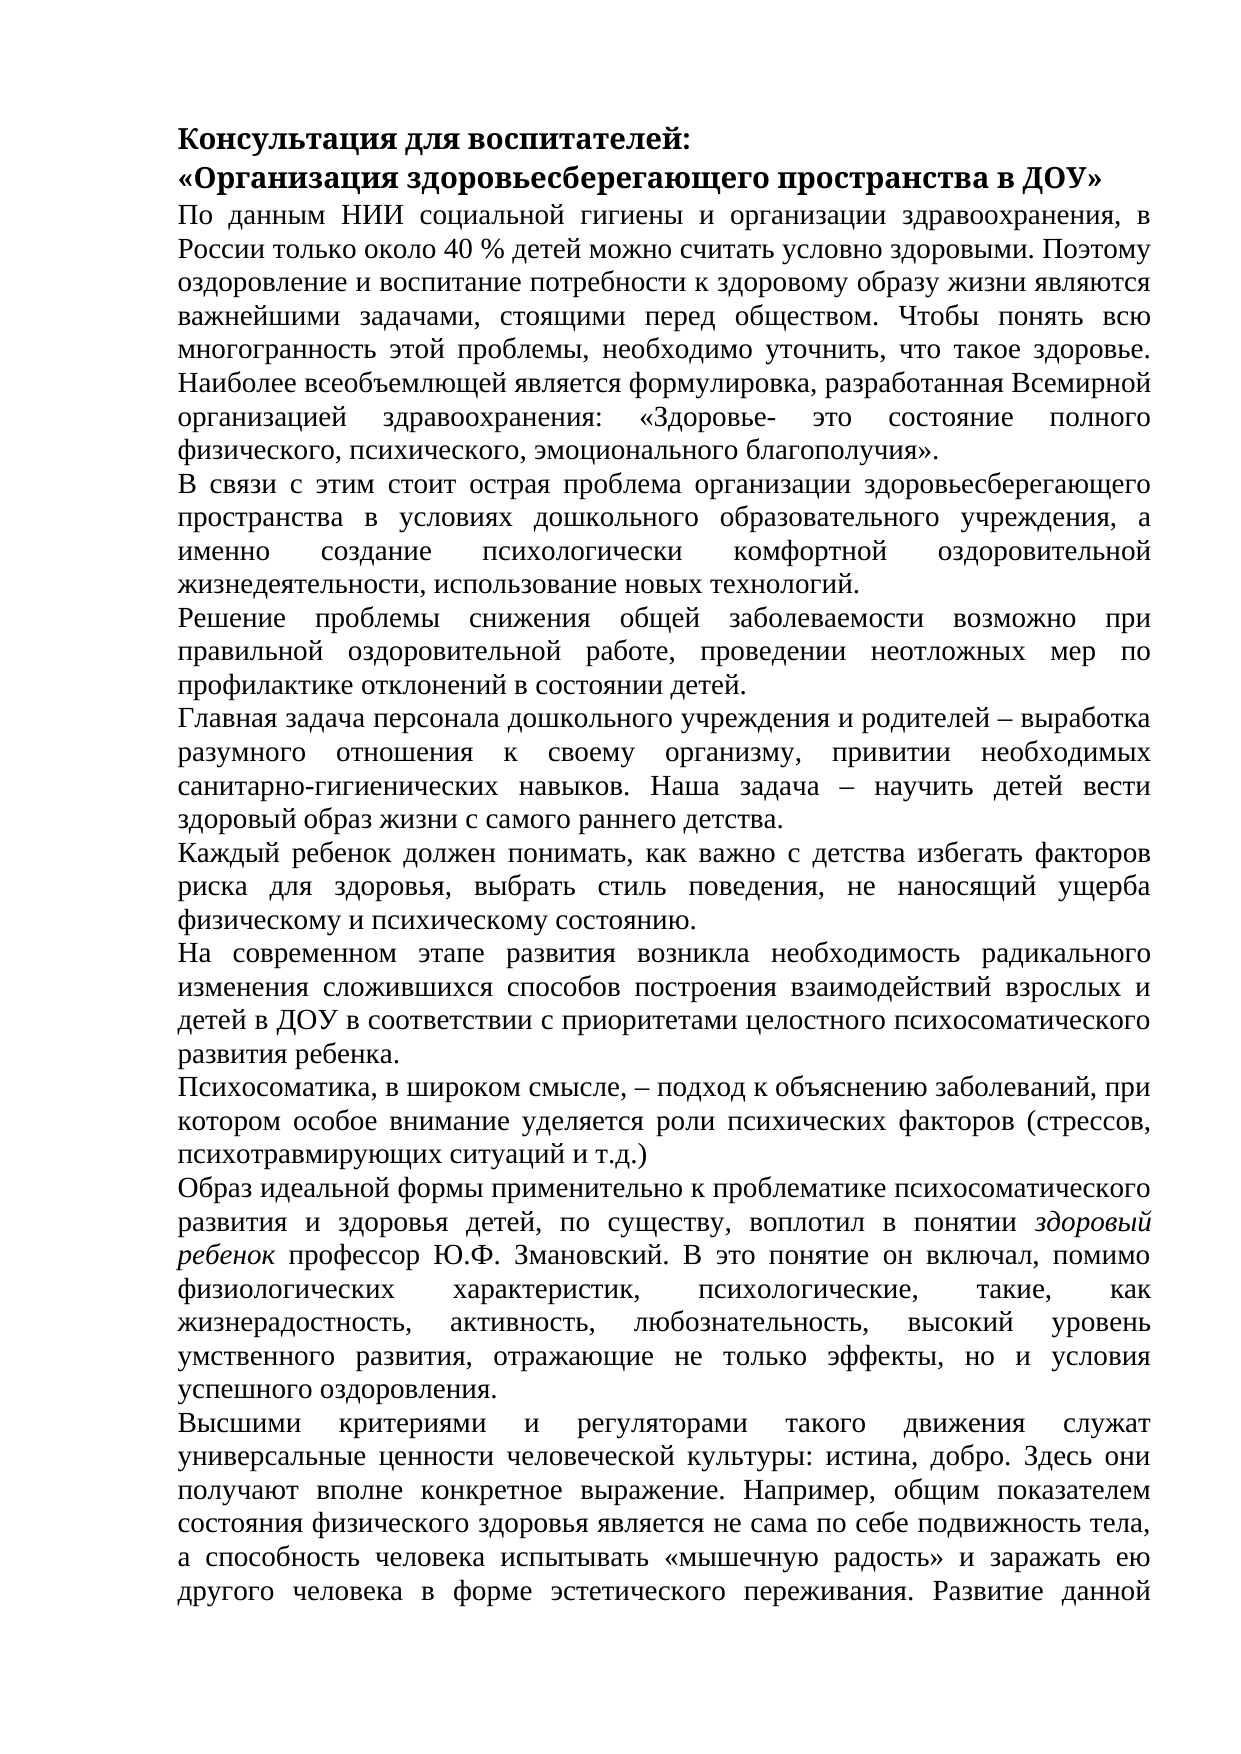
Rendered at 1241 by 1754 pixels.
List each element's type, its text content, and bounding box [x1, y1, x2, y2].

text Каждый ребенок должен понимать, как важно с детства избегать факторов риска для здоровья, выбрать стиль поведения, не наносящий ущерба физическому и психическому состоянию. [177, 835, 1152, 935]
text На современном этапе развития возникла необходимость радикального изменения сложившихся способов построения взаимодействий взрослых и детей в ДОУ в соответствии с приоритетами целостного психосоматического развития ребенка. [177, 935, 1152, 1069]
text Образ идеальной формы применительно к проблематике психосоматического развития и здоровья детей, по существу, воплотил в понятии здоровый ребенок профессор Ю.Ф. Змановский. В это понятие он включал, помимо физиологических характеристик, психологические, такие, как жизнерадостность, активность, любознательность, высокий уровень умственного развития, отражающие не только эффекты, но и условия успешного оздоровления. [177, 1170, 1152, 1405]
text «Организация здоровьесберегающего пространства в ДОУ» [177, 158, 1152, 197]
text По данным НИИ социальной гигиены и организации здравоохранения, в России только около 40 % детей можно считать условно здоровыми. Поэтому оздоровление и воспитание потребности к здоровому образу жизни являются важнейшими задачами, стоящими перед обществом. Чтобы понять всю многогранность этой проблемы, необходимо уточнить, что такое здоровье. Наиболее всеобъемлющей является формулировка, разработанная Всемирной организацией здравоохранения: «Здоровье- это состояние полного физического, психического, эмоционального благополучия». [177, 197, 1152, 466]
text Решение проблемы снижения общей заболеваемости возможно при правильной оздоровительной работе, проведении неотложных мер по профилактике отклонений в состоянии детей. [177, 600, 1152, 701]
text В связи с этим стоит острая проблема организации здоровьесберегающего пространства в условиях дошкольного образовательного учреждения, а именно создание психологически комфортной оздоровительной жизнедеятельности, использование новых технологий. [177, 466, 1152, 600]
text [177, 1405, 1152, 1606]
text Психосоматика, в широком смысле, – подход к объяснению заболеваний, при котором особое внимание уделяется роли психических факторов (стрессов, психотравмирующих ситуаций и т.д.) [177, 1069, 1152, 1170]
text Главная задача персонала дошкольного учреждения и родителей – выработка разумного отношения к своему организму, привитии необходимых санитарно-гигиенических навыков. Наша задача – научить детей вести здоровый образ жизни с самого раннего детства. [177, 701, 1152, 835]
text Консультация для воспитателей: [177, 118, 1152, 158]
